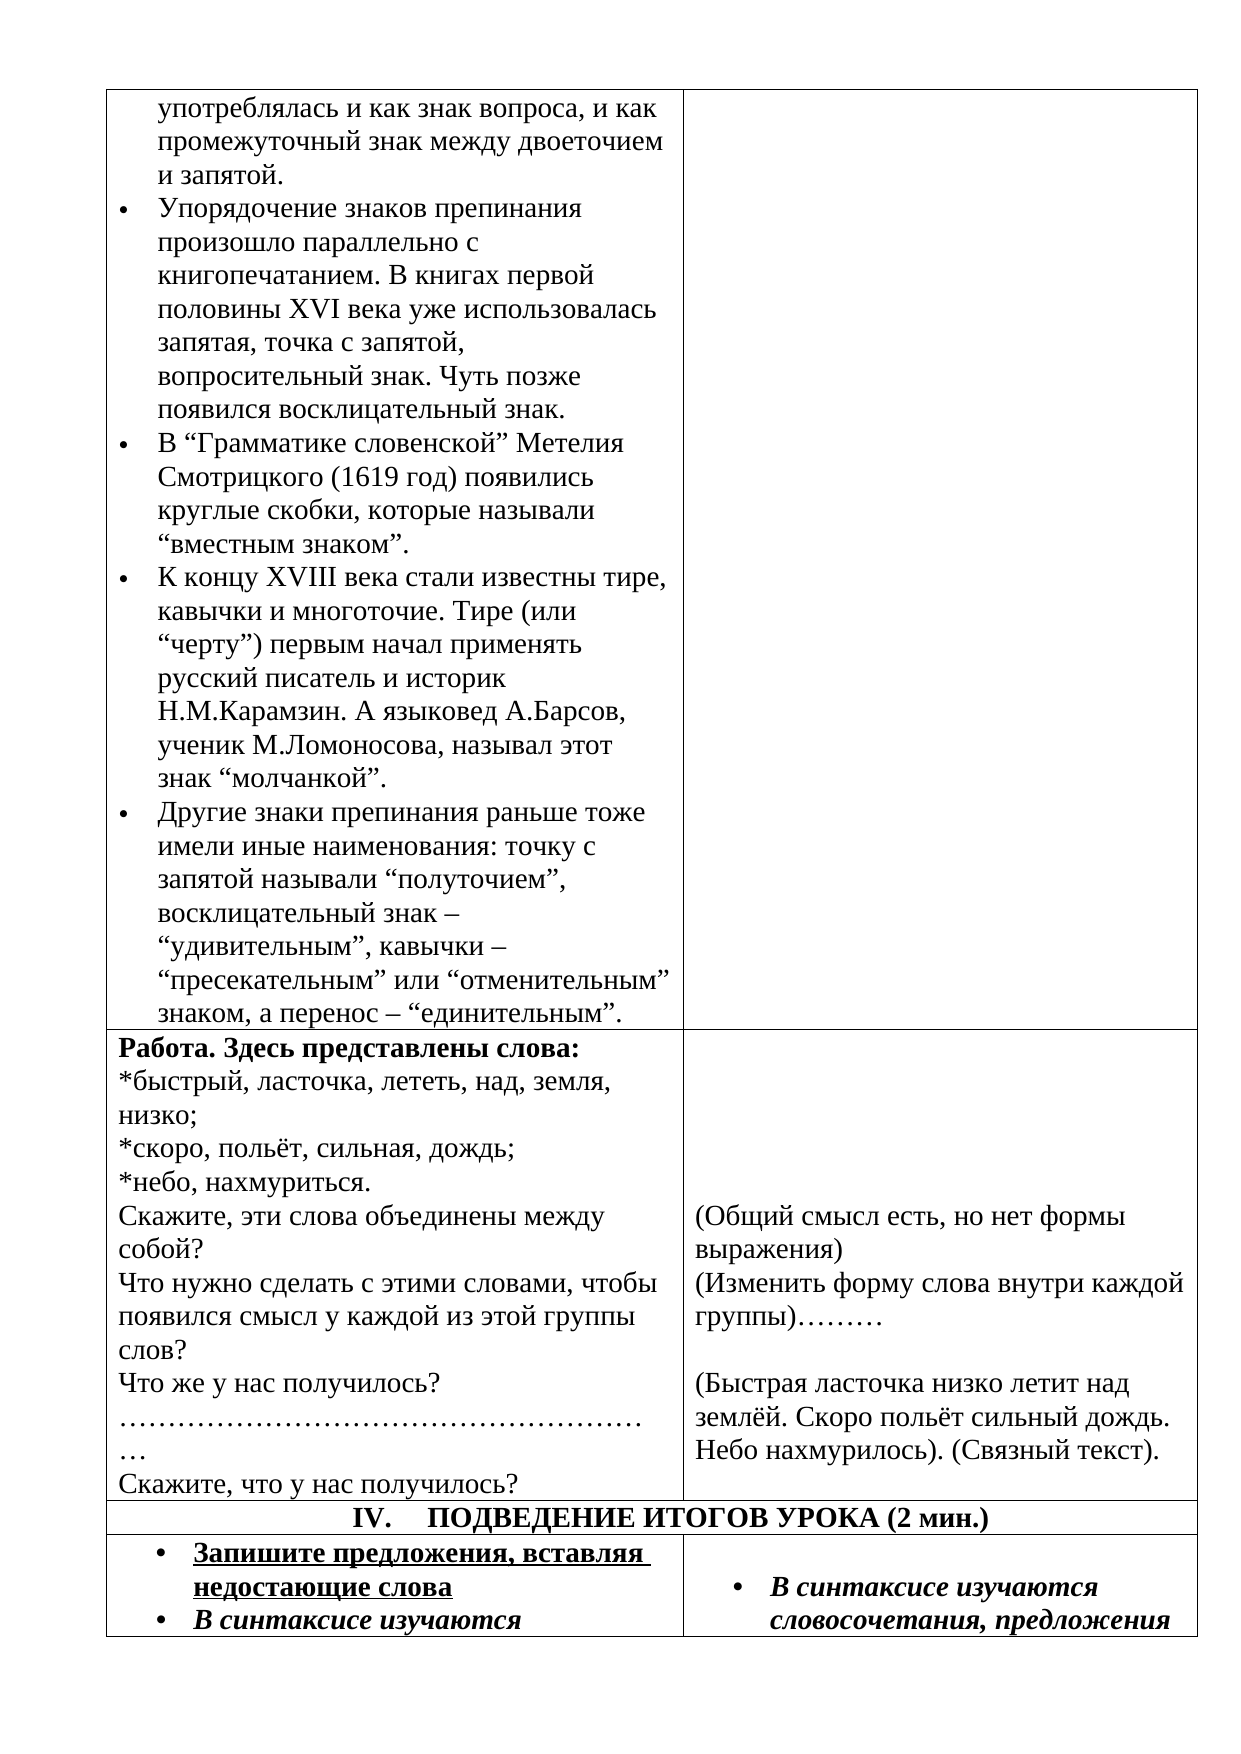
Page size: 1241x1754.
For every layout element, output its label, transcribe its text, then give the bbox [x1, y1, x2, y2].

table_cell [107, 1535, 683, 1636]
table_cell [684, 90, 1197, 1029]
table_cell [107, 90, 683, 1029]
table_cell ПОДВЕДЕНИЕ ИТОГОВ УРОКА (2 мин.) [107, 1501, 1197, 1534]
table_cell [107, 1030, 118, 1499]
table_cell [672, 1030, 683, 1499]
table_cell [684, 1535, 1197, 1636]
table_cell (Общий смысл есть, но нет формы выражения) (Изменить форму слова внутри каждой группы)……… (Быстрая ласточка низко летит над землёй. Скоро польёт сильный дождь. Небо нахмурилось). (Связный текст). [684, 1030, 1197, 1499]
